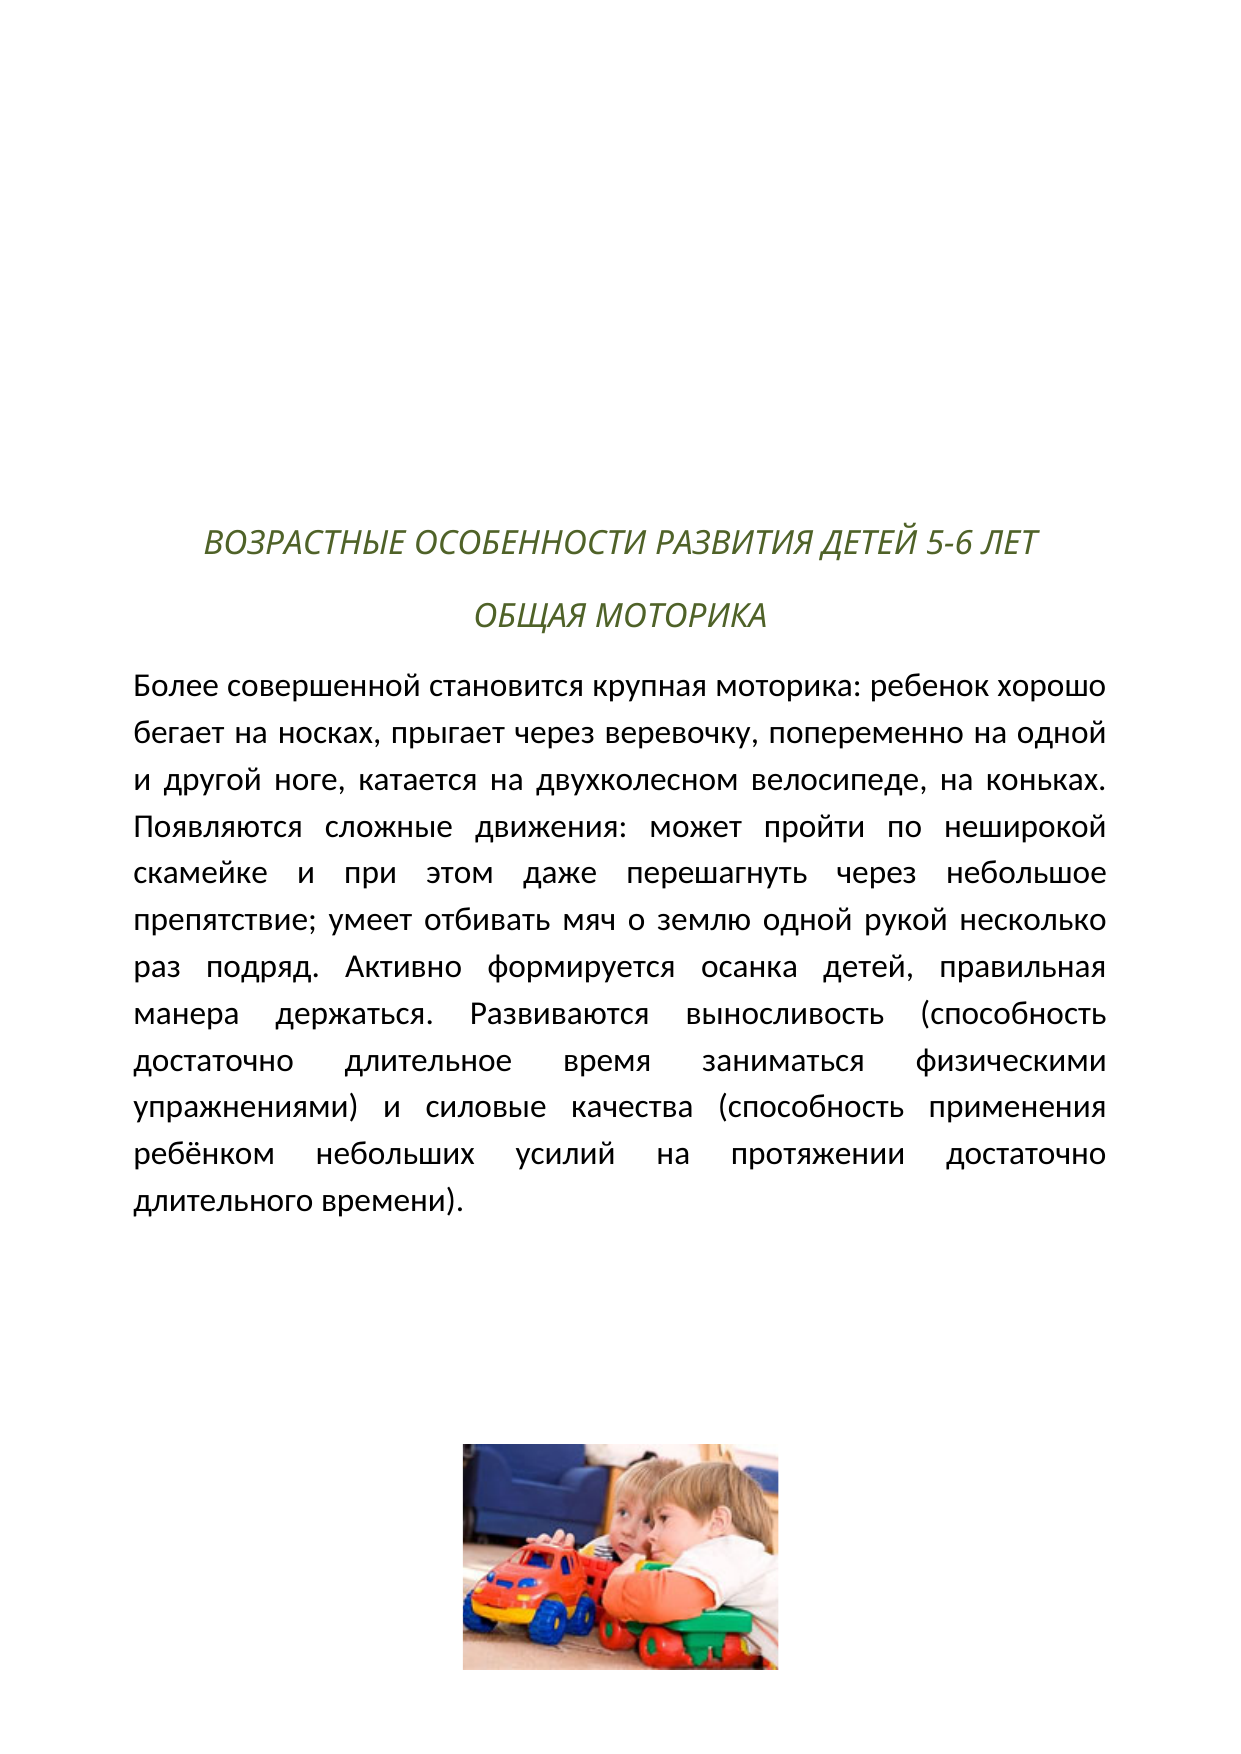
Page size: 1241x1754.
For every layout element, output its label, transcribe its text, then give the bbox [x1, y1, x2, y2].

text ОБЩАЯ МОТОРИКА [133, 591, 1107, 637]
picture [462, 1444, 779, 1670]
text Более совершенной становится крупная моторика: ребенок хорошо бегает на носках, прыгает через веревочку, попеременно на одной и другой ноге, катается на двухколесном велосипеде, на коньках. Появляются сложные движения: может пройти по неширокой скамейке и при этом даже перешагнуть через небольшое препятствие; умеет отбивать мяч о землю одной рукой несколько раз подряд. Активно формируется осанка детей, правильная манера держаться. Развиваются выносливость (способность достаточно длительное время заниматься физическими упражнениями) и силовые качества (способность применения ребёнком небольших усилий на протяжении достаточно длительного времени). [133, 664, 1107, 1220]
text ВОЗРАСТНЫЕ ОСОБЕННОСТИ РАЗВИТИЯ ДЕТЕЙ 5-6 ЛЕТ [133, 518, 1107, 564]
